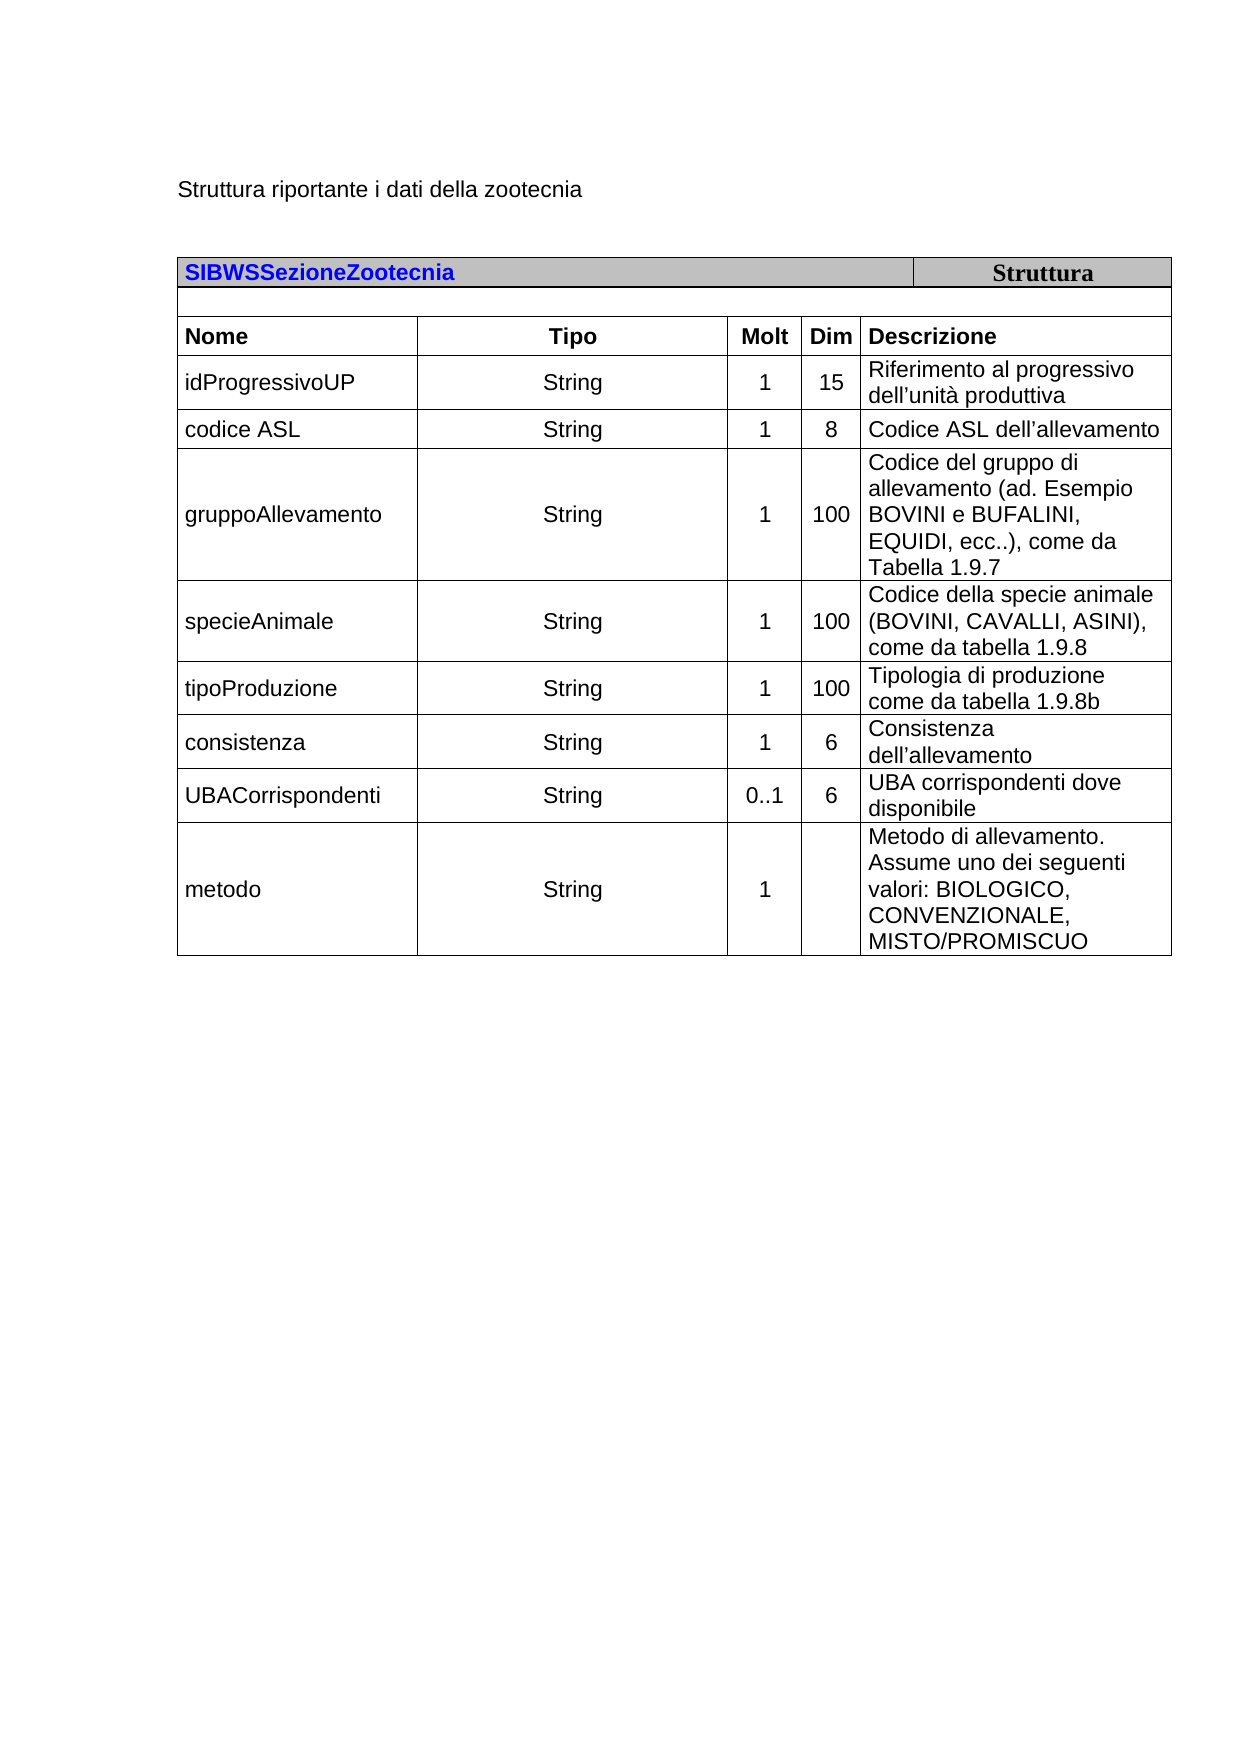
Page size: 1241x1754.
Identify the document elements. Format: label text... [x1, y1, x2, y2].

table_cell 6 [802, 769, 860, 822]
table_cell Tipologia di produzione come da tabella 1.9.8b [861, 662, 1171, 714]
table_cell metodo [178, 823, 417, 954]
table_cell 1 [728, 410, 801, 448]
table_cell Codice della specie animale (BOVINI, CAVALLI, ASINI), come da tabella 1.9.8 [861, 581, 1171, 661]
table_cell Codice del gruppo di allevamento (ad. Esempio BOVINI e BUFALINI, EQUIDI, ecc..), come da Tabella 1.9.7 [861, 449, 1171, 580]
table_cell String [418, 449, 727, 580]
table_cell String [418, 581, 727, 661]
table_cell 1 [728, 356, 801, 409]
table_cell UBA corrispondenti dove disponibile [861, 769, 1171, 822]
table_cell consistenza [178, 715, 417, 768]
table_cell String [418, 410, 727, 448]
table_cell idProgressivoUP [178, 356, 417, 409]
table_cell 1 [728, 662, 801, 714]
table_cell 1 [728, 449, 801, 580]
table_cell String [418, 769, 727, 822]
table_cell String [418, 715, 727, 768]
table_cell UBACorrispondenti [178, 769, 417, 822]
table_cell codice ASL [178, 410, 417, 448]
table_cell 0..1 [728, 769, 801, 822]
table_cell Nome [178, 317, 417, 355]
table_cell 8 [802, 410, 860, 448]
table_cell 1 [728, 823, 801, 954]
table_header SIBWSSezioneZootecnia [178, 258, 913, 286]
table_cell gruppoAllevamento [178, 449, 417, 580]
table_cell String [418, 823, 727, 954]
table_cell String [418, 356, 727, 409]
table_cell 6 [802, 715, 860, 768]
table_cell specieAnimale [178, 581, 417, 661]
table_header Struttura [914, 258, 1171, 286]
table_cell Metodo di allevamento. Assume uno dei seguenti valori: BIOLOGICO, CONVENZIONALE, MISTO/PROMISCUO [861, 823, 1171, 954]
table_cell 15 [802, 356, 860, 409]
table_cell Molt [728, 317, 801, 355]
table_cell 1 [728, 581, 801, 661]
table_cell Descrizione [861, 317, 1171, 355]
table_cell [802, 823, 860, 954]
table_cell String [418, 662, 727, 714]
table_cell 100 [802, 449, 860, 580]
table_cell 100 [802, 662, 860, 714]
table_cell 1 [728, 715, 801, 768]
table_cell Dim [802, 317, 860, 355]
table_cell 100 [802, 581, 860, 661]
table_cell Codice ASL dell’allevamento [861, 410, 1171, 448]
table_cell [178, 288, 1171, 316]
table_cell Riferimento al progressivo dell’unità produttiva [861, 356, 1171, 409]
table_cell Tipo [418, 317, 727, 355]
table_cell tipoProduzione [178, 662, 417, 714]
text Struttura riportante i dati della zootecnia [177, 176, 1081, 203]
table_cell Consistenza dell’allevamento [861, 715, 1171, 768]
